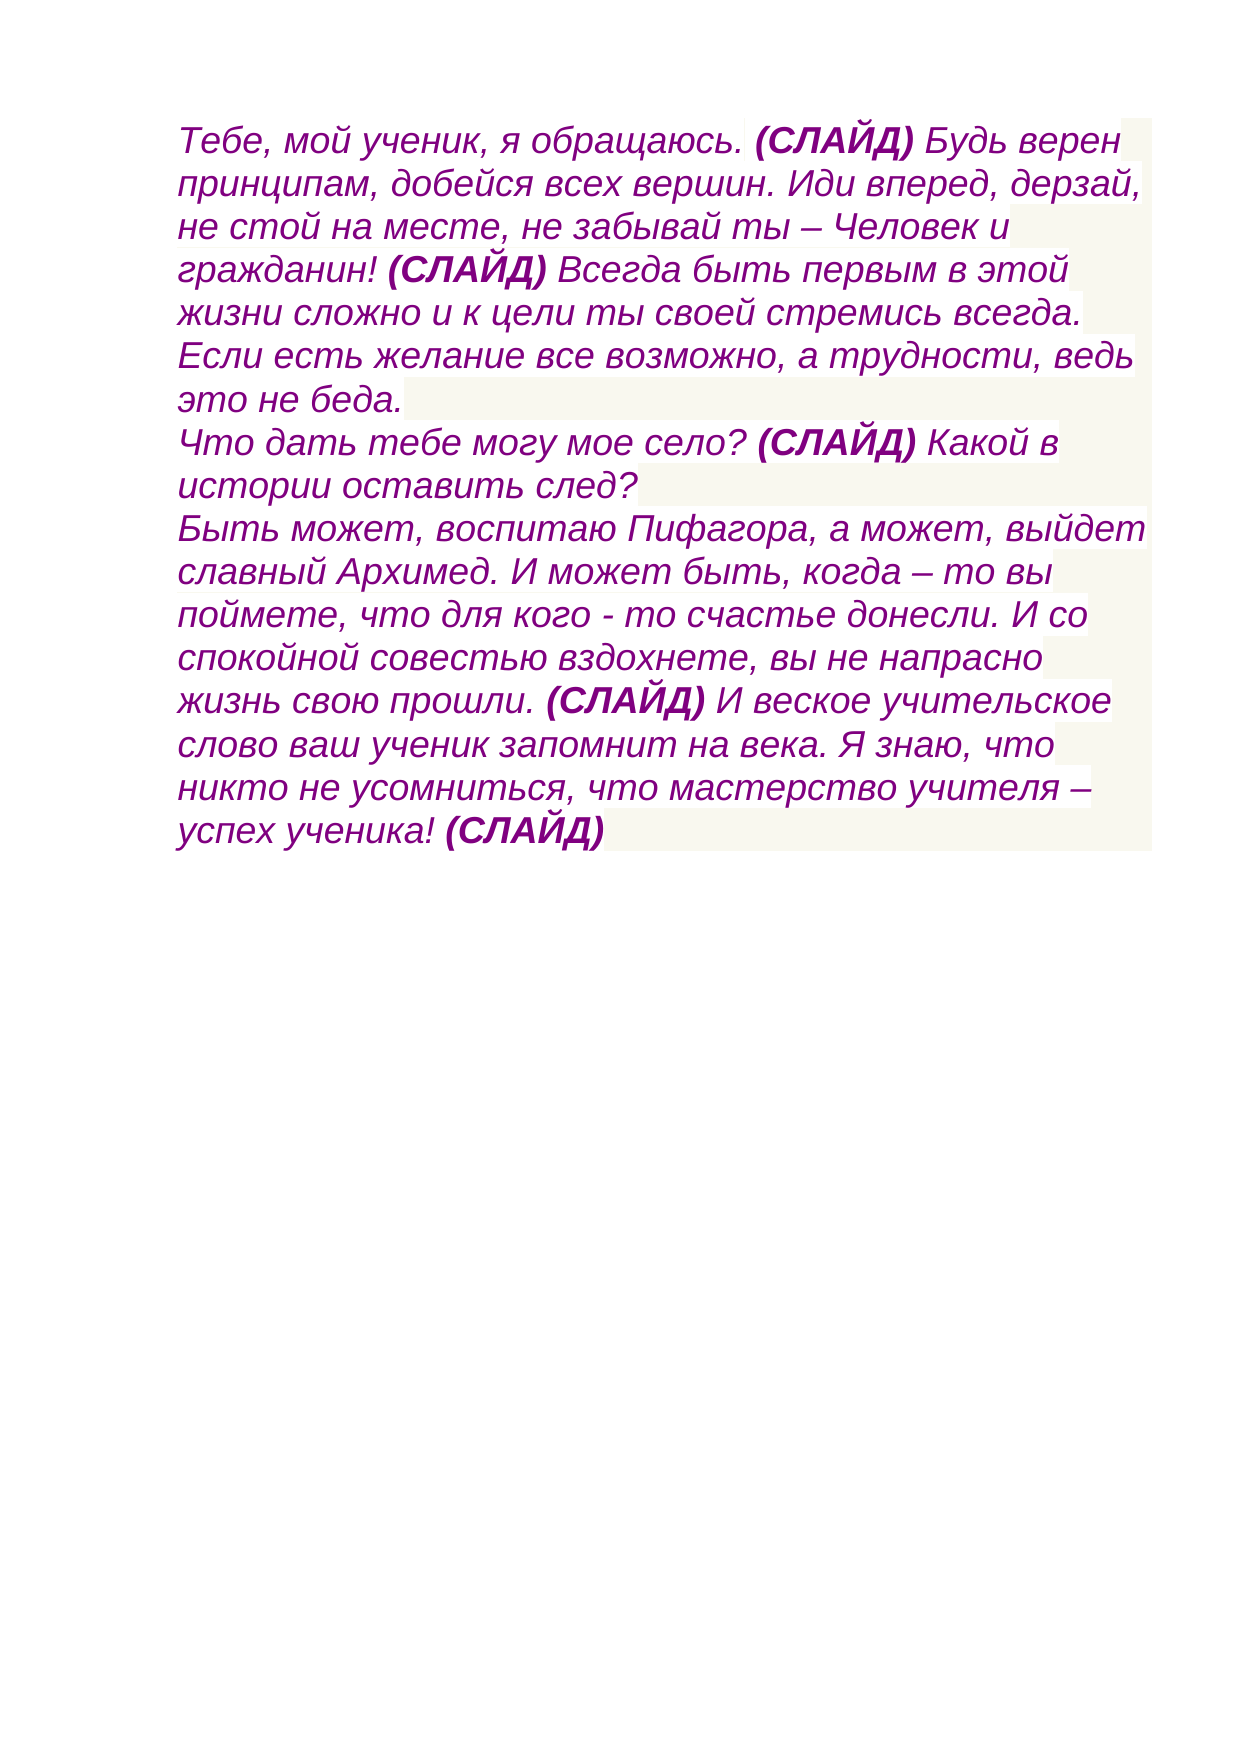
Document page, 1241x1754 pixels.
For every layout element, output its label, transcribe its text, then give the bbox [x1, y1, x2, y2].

text Быть может, воспитаю Пифагора, а может, выйдет славный Архимед. И может быть, когда – то вы поймете, что для кого - то счастье донесли. И со спокойной совестью вздохнете, вы не напрасно жизнь свою прошли. (СЛАЙД) И веское учительское слово ваш ученик запомнит на века. Я знаю, что никто не усомниться, что мастерство учителя – успех ученика! (СЛАЙД) [177, 506, 1152, 851]
text Что дать тебе могу мое село? (СЛАЙД) Какой в истории оставить след? [638, 420, 1152, 506]
text Тебе, мой ученик, я обращаюсь. (СЛАЙД) Будь верен принципам, добейся всех вершин. Иди вперед, дерзай, не стой на месте, не забывай ты – Человек и гражданин! (СЛАЙД) Всегда быть первым в этой жизни сложно и к цели ты своей стремись всегда. Если есть желание все возможно, а трудности, ведь это не беда. [177, 118, 1152, 420]
